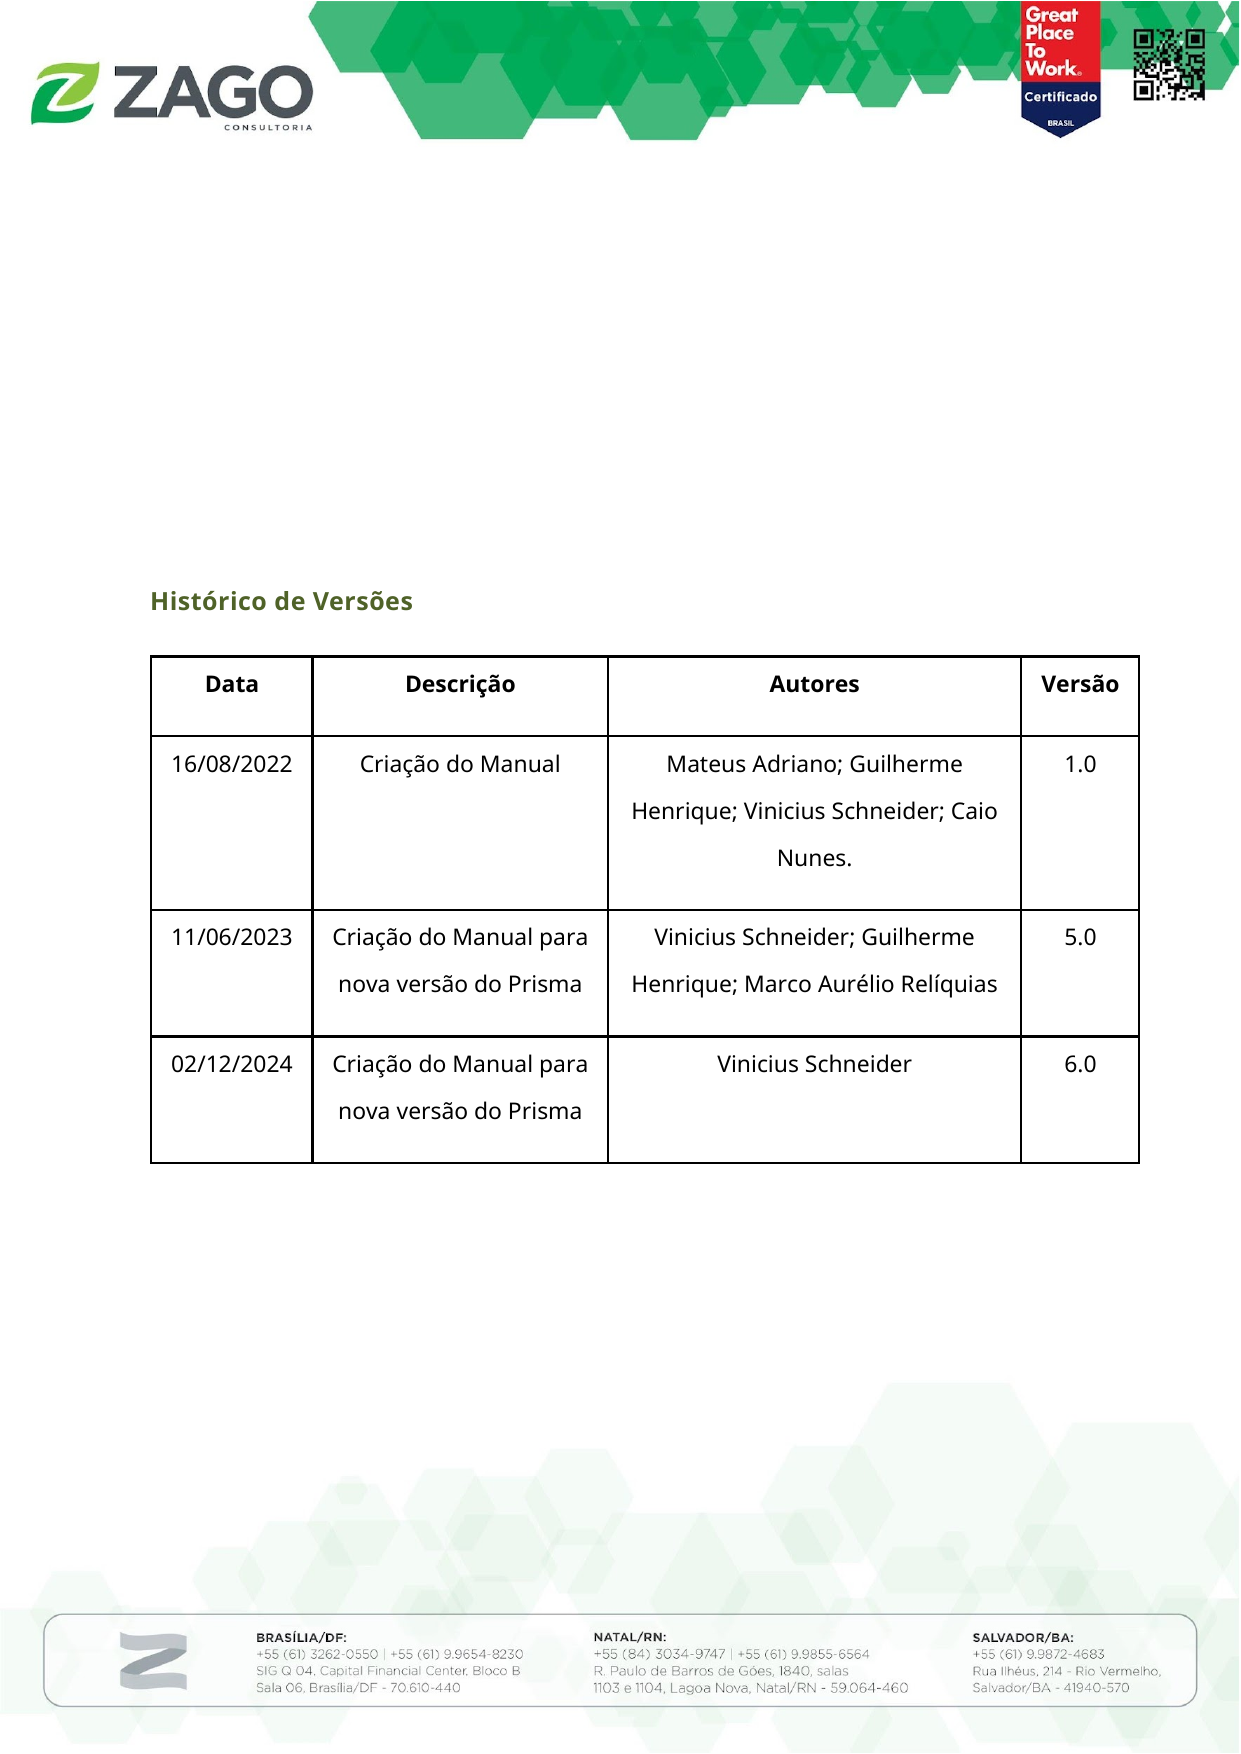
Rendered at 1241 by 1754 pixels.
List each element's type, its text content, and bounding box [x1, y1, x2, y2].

table_header Autores [609, 658, 1020, 735]
table_cell Vinicius Schneider [609, 1038, 1020, 1162]
table_header Data [152, 658, 311, 735]
table_cell Criação do Manual para nova versão do Prisma [314, 911, 607, 1035]
table_cell 11/06/2023 [152, 911, 311, 1035]
table_cell 6.0 [1022, 1038, 1138, 1162]
table_header Descrição [314, 658, 607, 735]
table_cell Mateus Adriano; Guilherme Henrique; Vinicius Schneider; Caio Nunes. [609, 737, 1020, 909]
table_cell 5.0 [1022, 911, 1138, 1035]
table_cell Vinicius Schneider; Guilherme Henrique; Marco Aurélio Relíquias [609, 911, 1020, 1035]
table_cell Criação do Manual [314, 737, 607, 909]
table_header Versão [1022, 658, 1138, 735]
title Histórico de Versões [150, 584, 1090, 618]
table_cell 1.0 [1022, 737, 1138, 909]
table_cell 16/08/2022 [152, 737, 311, 909]
table_cell Criação do Manual para nova versão do Prisma [314, 1038, 607, 1162]
table_cell 02/12/2024 [152, 1038, 311, 1162]
picture [0, 1, 1240, 1753]
